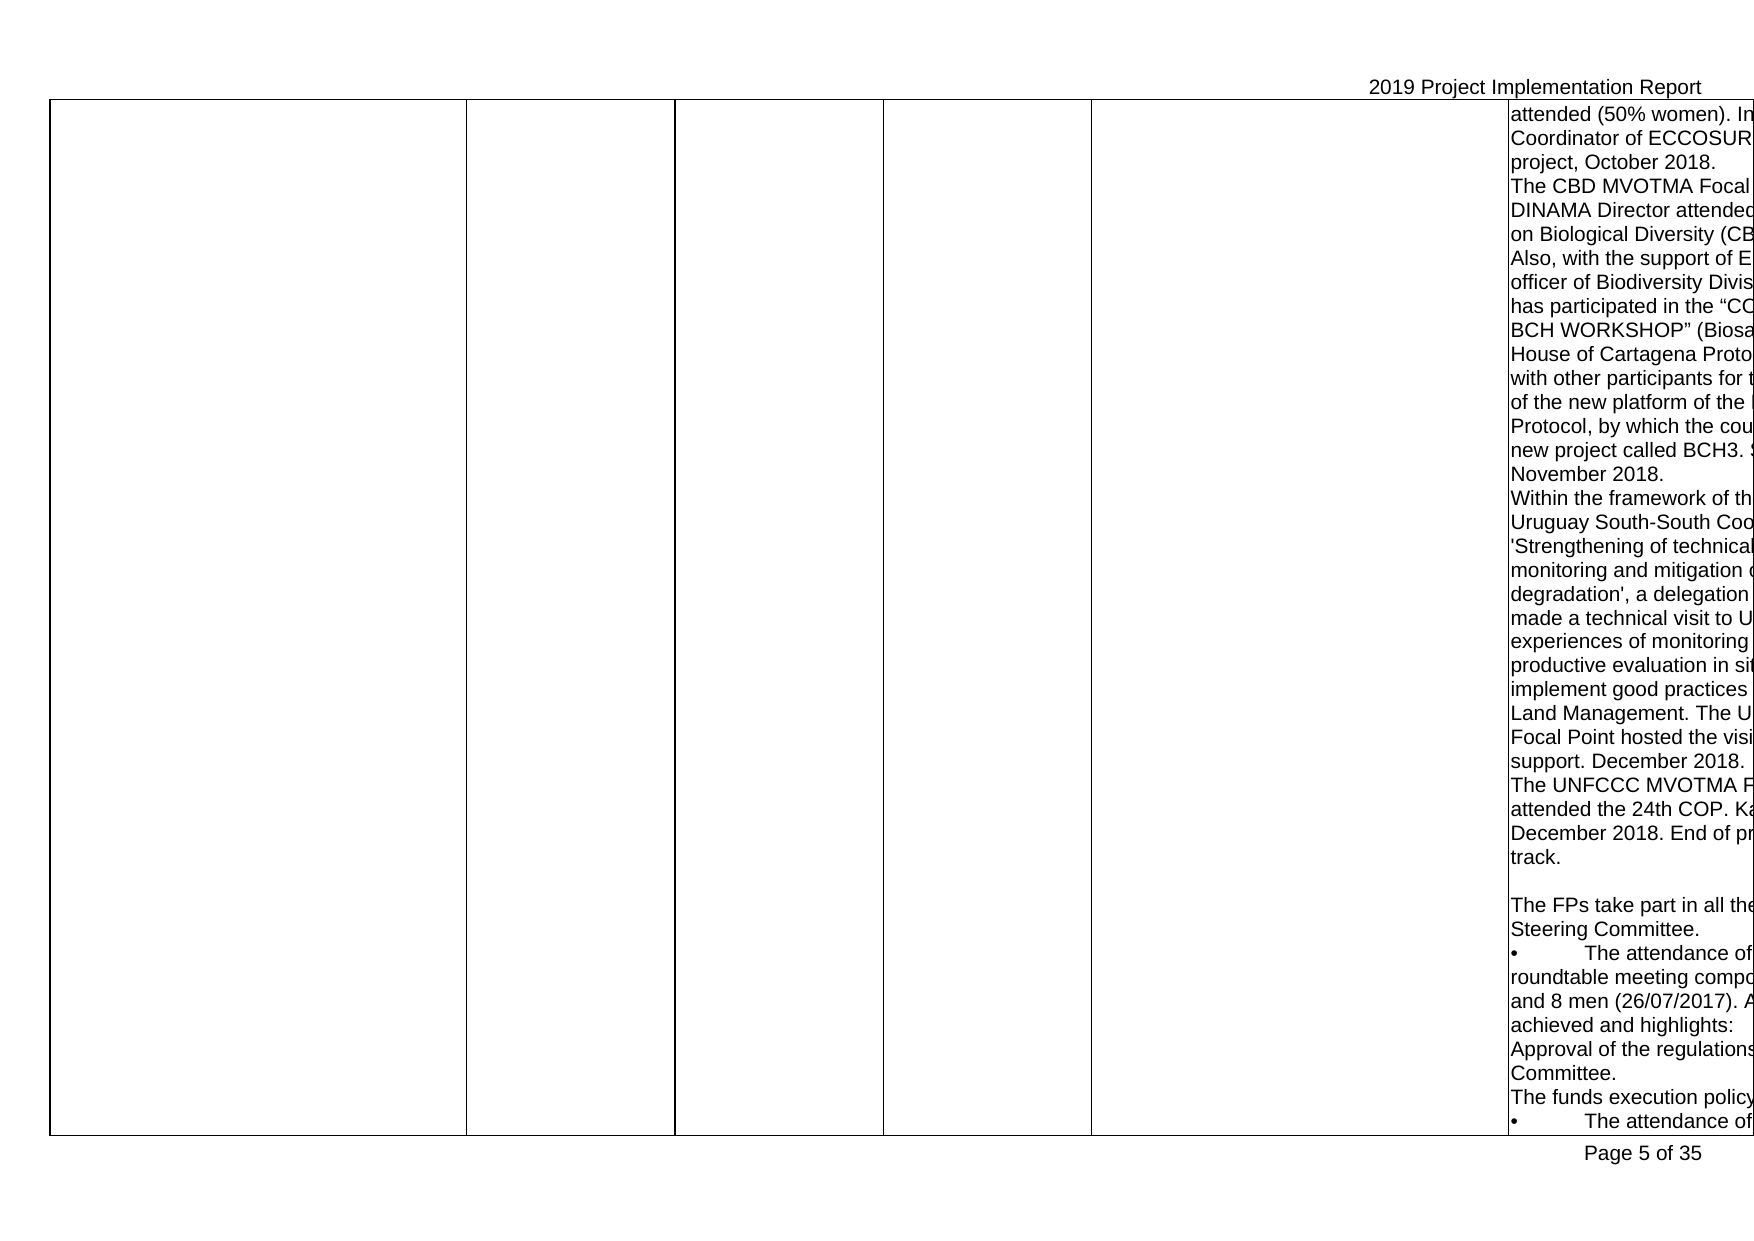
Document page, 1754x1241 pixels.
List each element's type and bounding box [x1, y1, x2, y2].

table_cell [51, 100, 466, 1134]
table_cell [1509, 100, 1753, 1134]
table_cell [884, 100, 1091, 1134]
table_cell [676, 100, 883, 1134]
table_cell [467, 100, 674, 1134]
table_cell [1092, 100, 1508, 1134]
